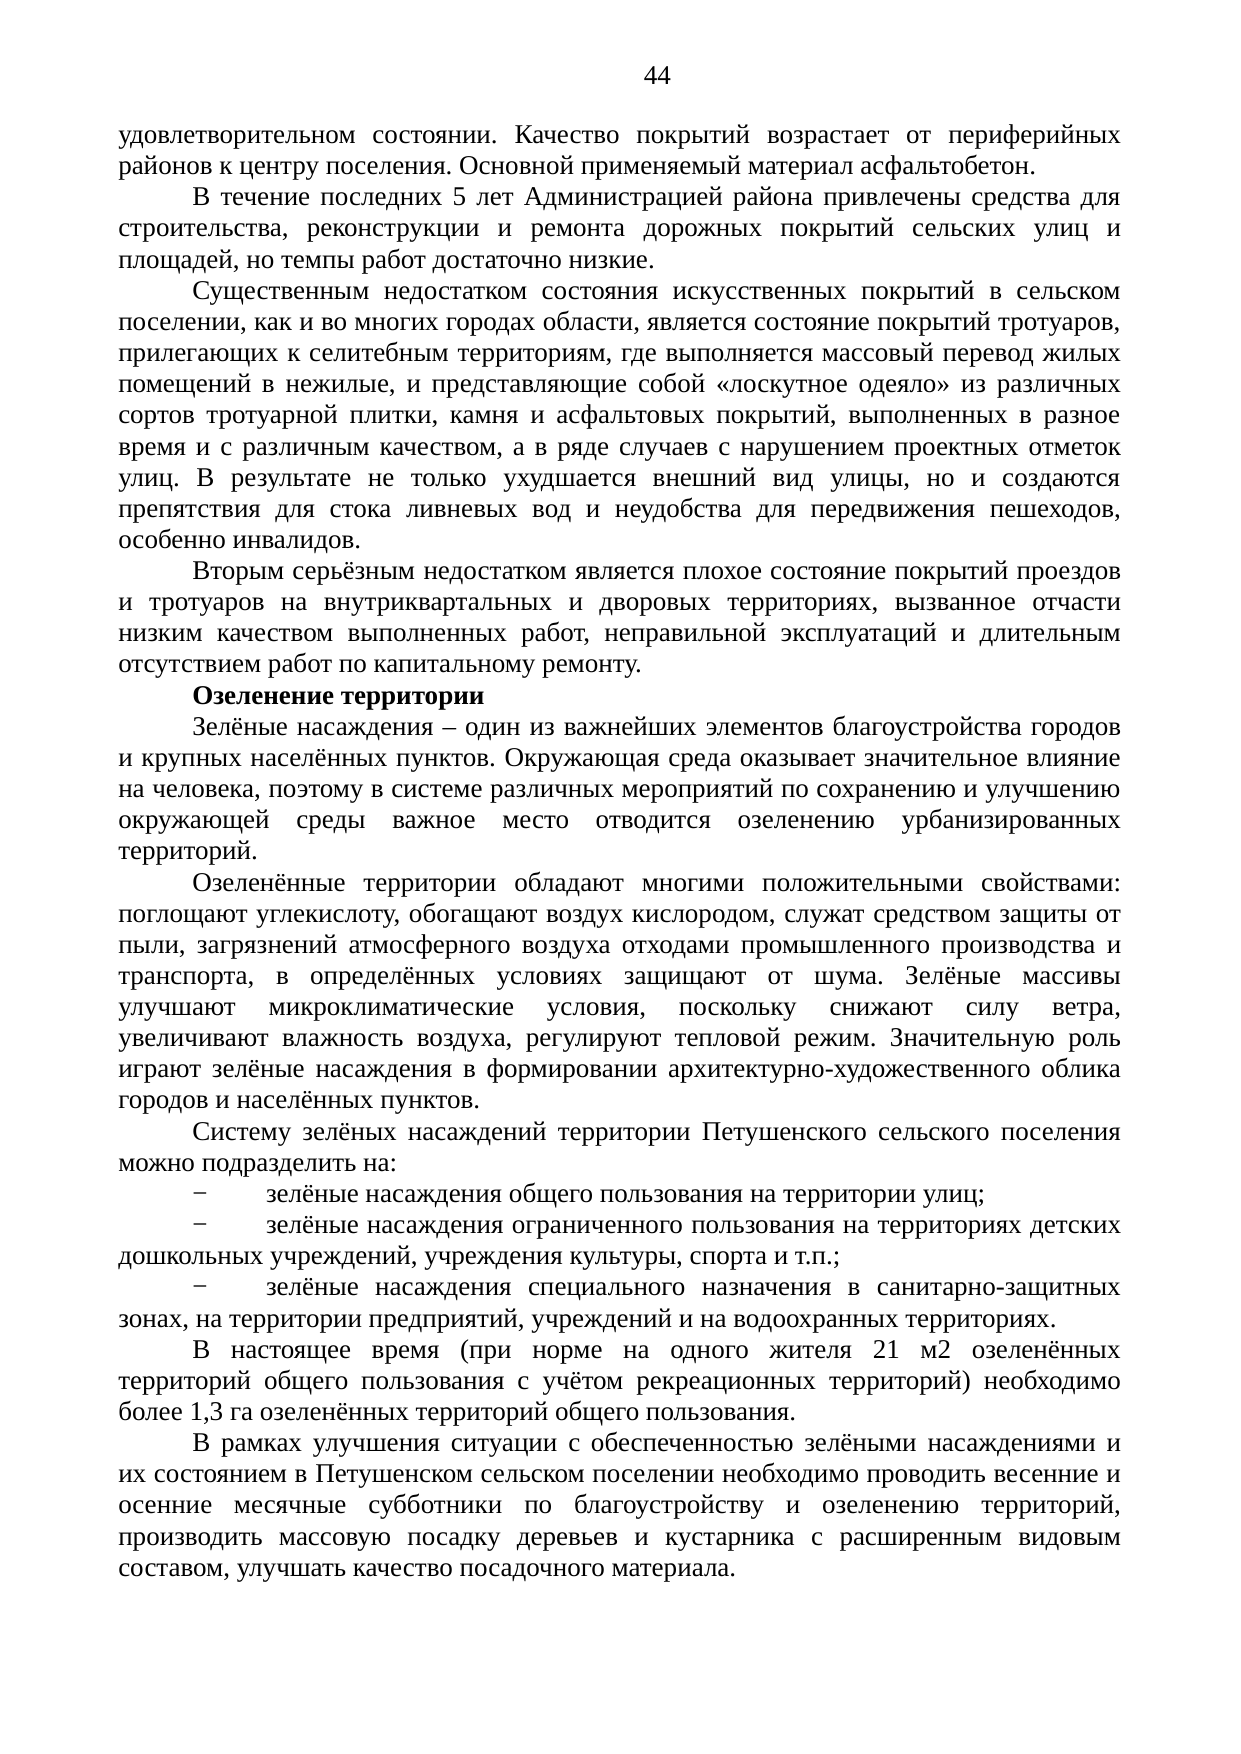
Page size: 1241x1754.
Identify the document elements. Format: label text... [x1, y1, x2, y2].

list зелёные насаждения общего пользования на территории улиц; [118, 1177, 1122, 1208]
text В настоящее время (при норме на одного жителя 21 м2 озеленённых территорий общего пользования с учётом рекреационных территорий) необходимо более 1,3 га озеленённых территорий общего пользования. [118, 1333, 1122, 1426]
text Систему зелёных насаждений территории Петушенского сельского поселения можно подразделить на: [118, 1115, 1122, 1177]
text Озеленённые территории обладают многими положительными свойствами: поглощают углекислоту, обогащают воздух кислородом, служат средством защиты от пыли, загрязнений атмосферного воздуха отходами промышленного производства и транспорта, в определённых условиях защищают от шума. Зелёные массивы улучшают микроклиматические условия, поскольку снижают силу ветра, увеличивают влажность воздуха, регулируют тепловой режим. Значительную роль играют зелёные насаждения в формировании архитектурно-художественного облика городов и населённых пунктов. [118, 866, 1122, 1115]
subtitle Озеленение территории [118, 679, 1122, 710]
text Зелёные насаждения – один из важнейших элементов благоустройства городов и крупных населённых пунктов. Окружающая среда оказывает значительное влияние на человека, поэтому в системе различных мероприятий по сохранению и улучшению окружающей среды важное место отводится озеленению урбанизированных территорий. [118, 710, 1122, 866]
text В рамках улучшения ситуации с обеспеченностью зелёными насаждениями и их состоянием в Петушенском сельском поселении необходимо проводить весенние и осенние месячные субботники по благоустройству и озеленению территорий, производить массовую посадку деревьев и кустарника с расширенным видовым составом, улучшать качество посадочного материала. [118, 1426, 1122, 1582]
list зелёные насаждения ограниченного пользования на территориях детских дошкольных учреждений, учреждения культуры, спорта и т.п.; [118, 1208, 1122, 1271]
text В течение последних 5 лет Администрацией района привлечены средства для строительства, реконструкции и ремонта дорожных покрытий сельских улиц и площадей, но темпы работ достаточно низкие. [118, 180, 1122, 274]
list зелёные насаждения специального назначения в санитарно-защитных зонах, на территории предприятий, учреждений и на водоохранных территориях. [118, 1271, 1122, 1333]
text Вторым серьёзным недостатком является плохое состояние покрытий проездов и тротуаров на внутриквартальных и дворовых территориях, вызванное отчасти низким качеством выполненных работ, неправильной эксплуатаций и длительным отсутствием работ по капитальному ремонту. [118, 554, 1122, 679]
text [118, 118, 1122, 180]
text Существенным недостатком состояния искусственных покрытий в сельском поселении, как и во многих городах области, является состояние покрытий тротуаров, прилегающих к селитебным территориям, где выполняется массовый перевод жилых помещений в нежилые, и представляющие собой «лоскутное одеяло» из различных сортов тротуарной плитки, камня и асфальтовых покрытий, выполненных в разное время и с различным качеством, а в ряде случаев с нарушением проектных отметок улиц. В результате не только ухудшается внешний вид улицы, но и создаются препятствия для стока ливневых вод и неудобства для передвижения пешеходов, особенно инвалидов. [118, 274, 1122, 554]
